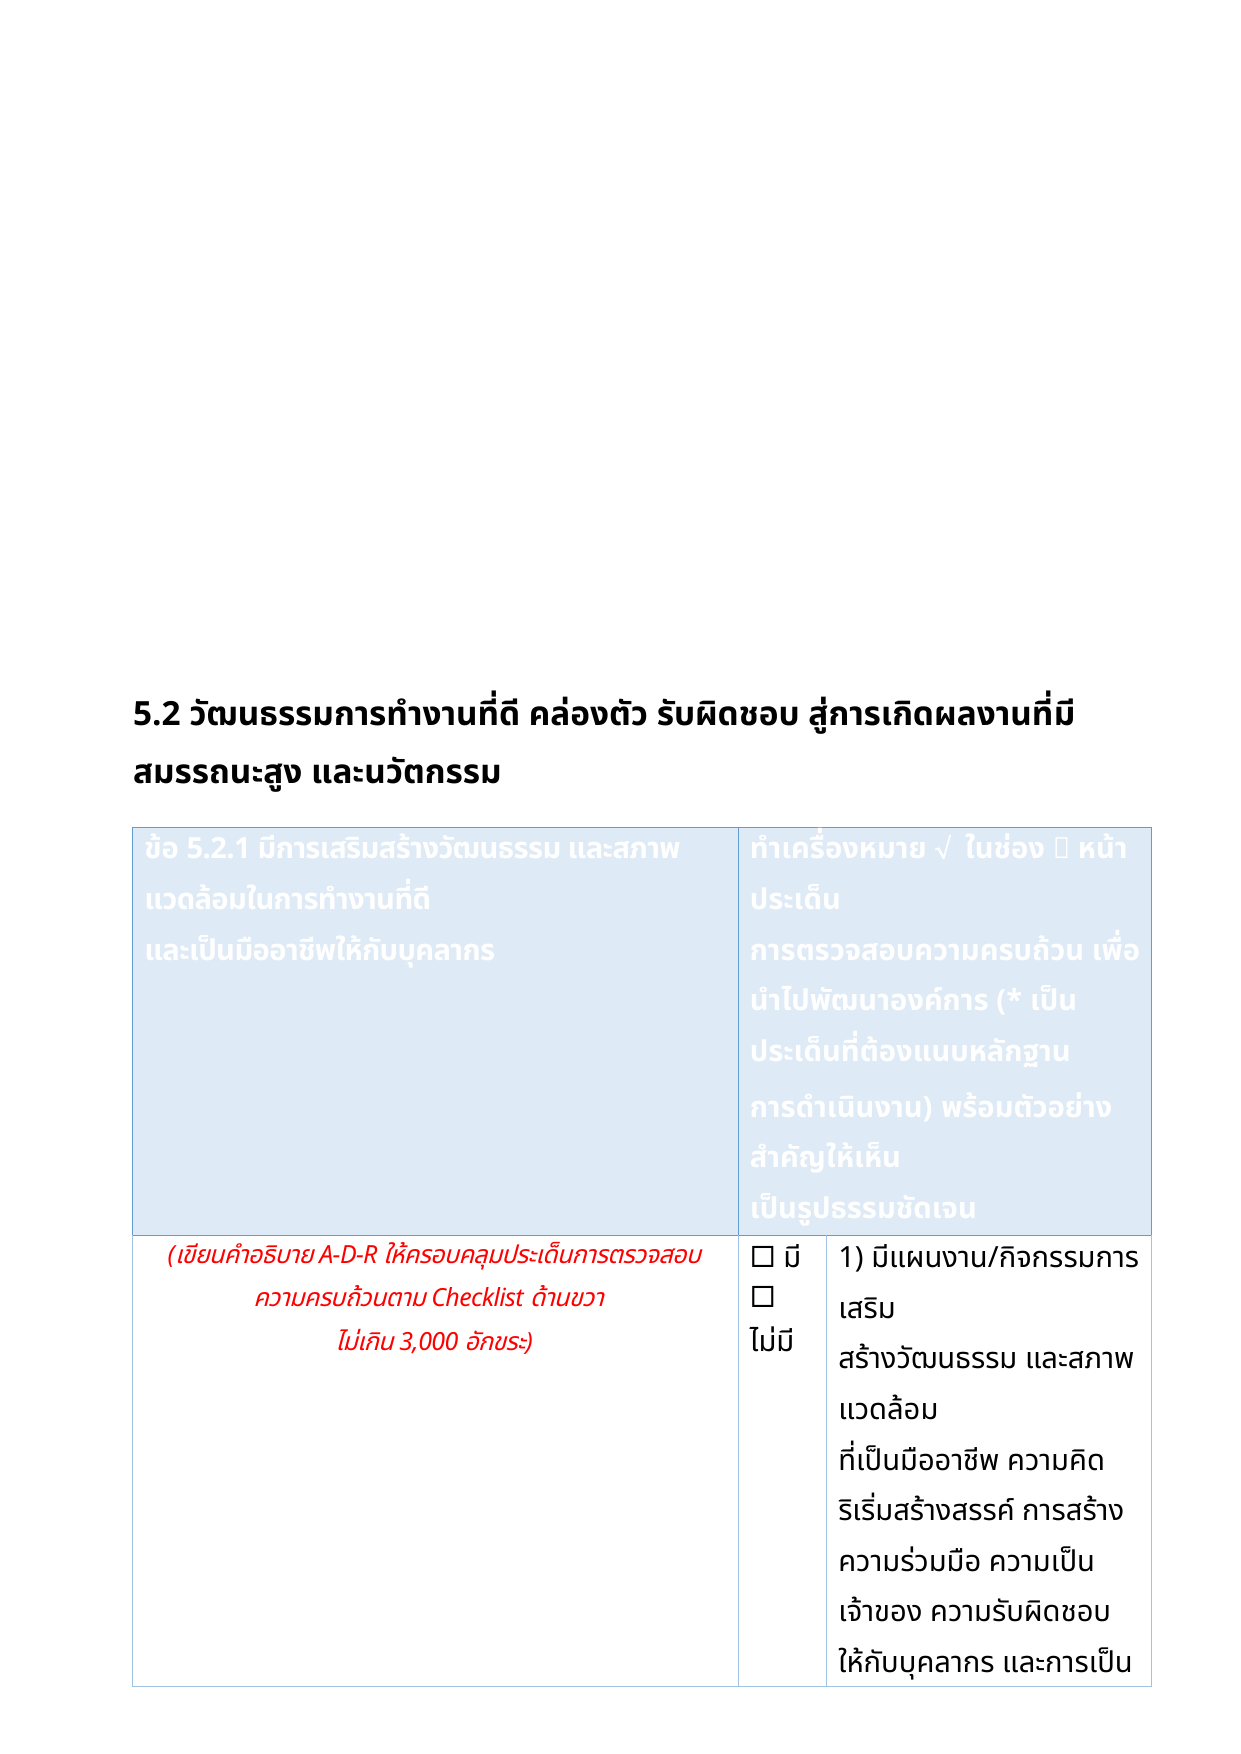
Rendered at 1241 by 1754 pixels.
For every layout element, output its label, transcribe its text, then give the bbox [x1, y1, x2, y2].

table_cell (เขียนคำอธิบาย A-D-R ให้ครอบคลุมประเด็นการตรวจสอบความครบถ้วนตาม Checklist ด้านขวา ไม่เกิน 3,000 อักขระ) [133, 1236, 738, 1686]
text 5.2 วัฒนธรรมการทำงานที่ดี คล่องตัว รับผิดชอบ สู่การเกิดผลงานที่มีสมรรถนะสูง และนวัตกรรม [133, 690, 1107, 798]
table_cell มี ไม่มี [739, 1236, 826, 1686]
table_header ข้อ 5.2.1 มีการเสริมสร้างวัฒนธรรม และสภาพแวดล้อมในการทำงานที่ดี และเป็นมืออาชีพให้กับบุคลากร [133, 828, 738, 1235]
